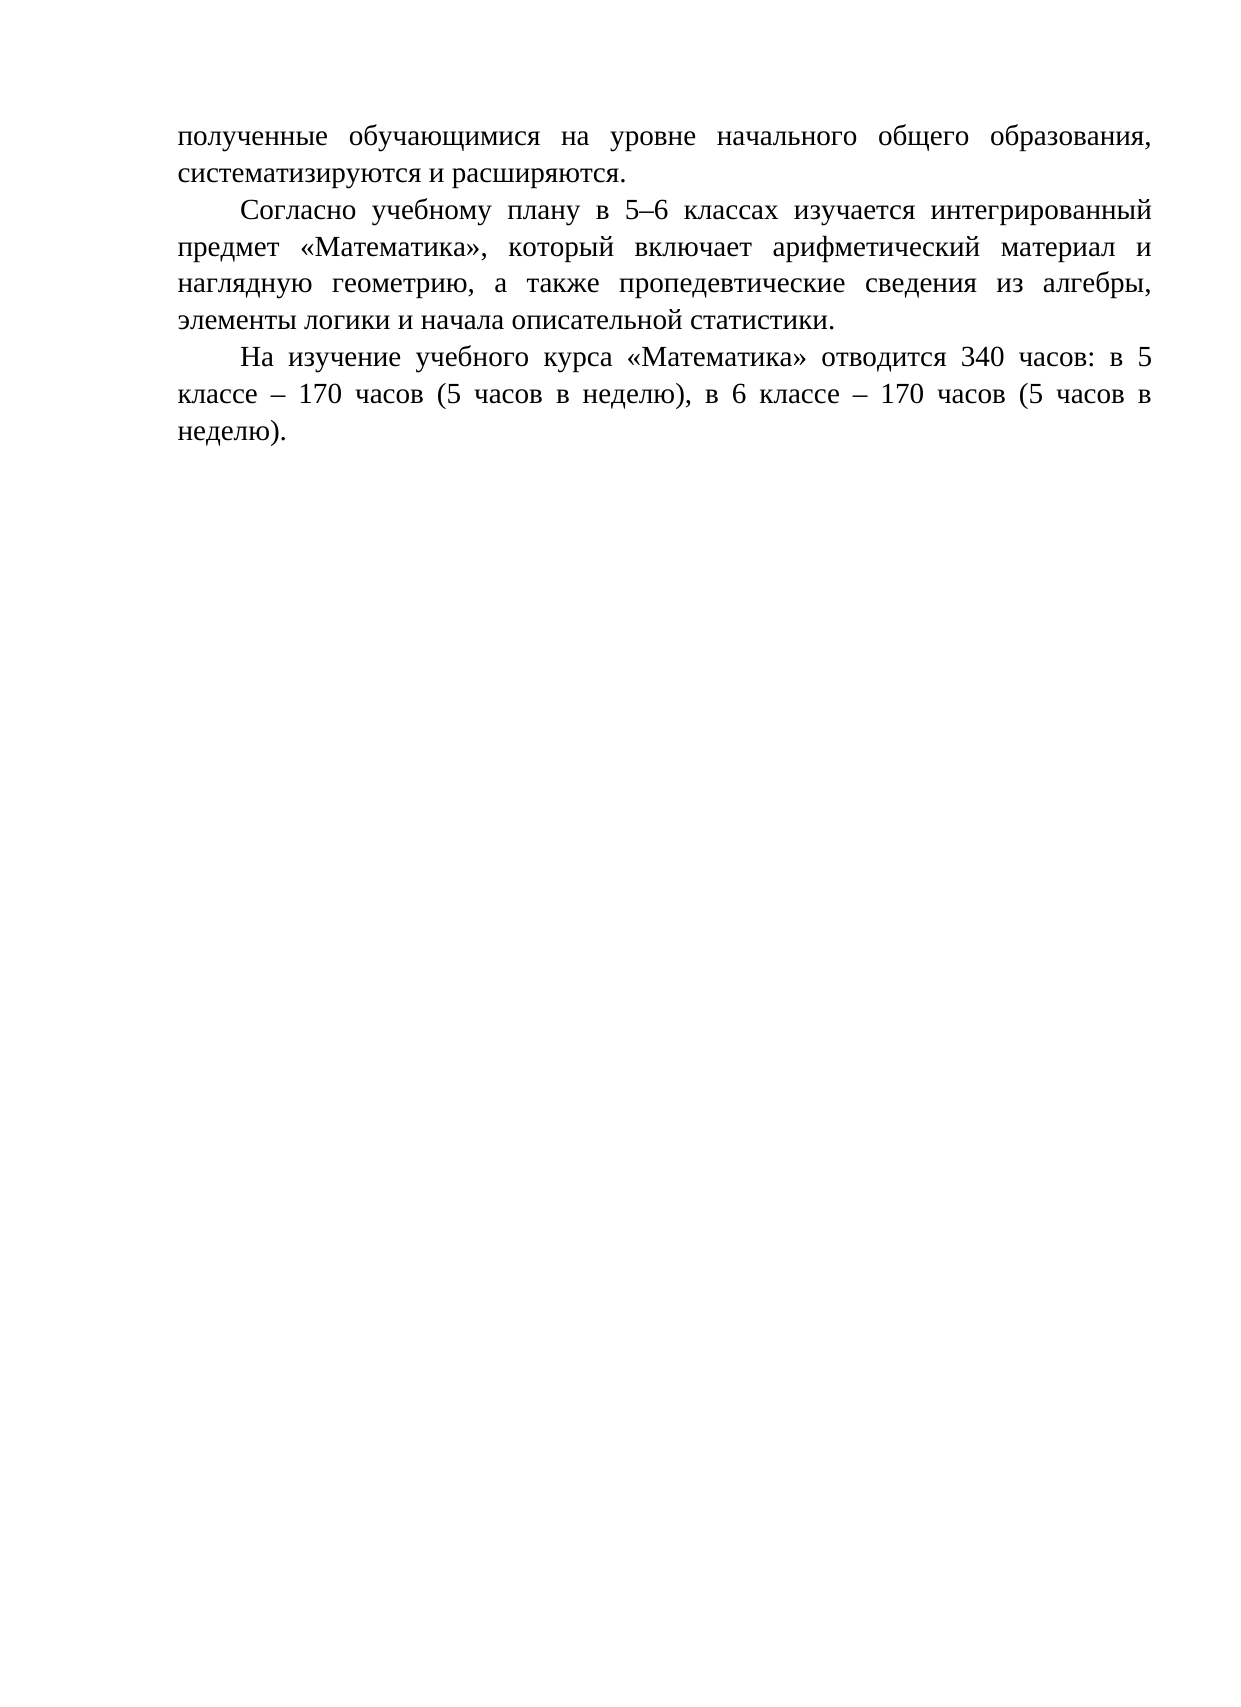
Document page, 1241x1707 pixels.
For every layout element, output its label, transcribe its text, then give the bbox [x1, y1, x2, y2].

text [177, 118, 1152, 188]
text ‌На изучение учебного курса «Математика» отводится 340 часов: в 5 классе – 170 часов (5 часов в неделю), в 6 классе – 170 часов (5 часов в неделю).‌‌‌ [177, 339, 1152, 447]
text Согласно учебному плану в 5–6 классах изучается интегрированный предмет «Математика», который включает арифметический материал и наглядную геометрию, а также пропедевтические сведения из алгебры, элементы логики и начала описательной статистики. [177, 192, 1152, 336]
